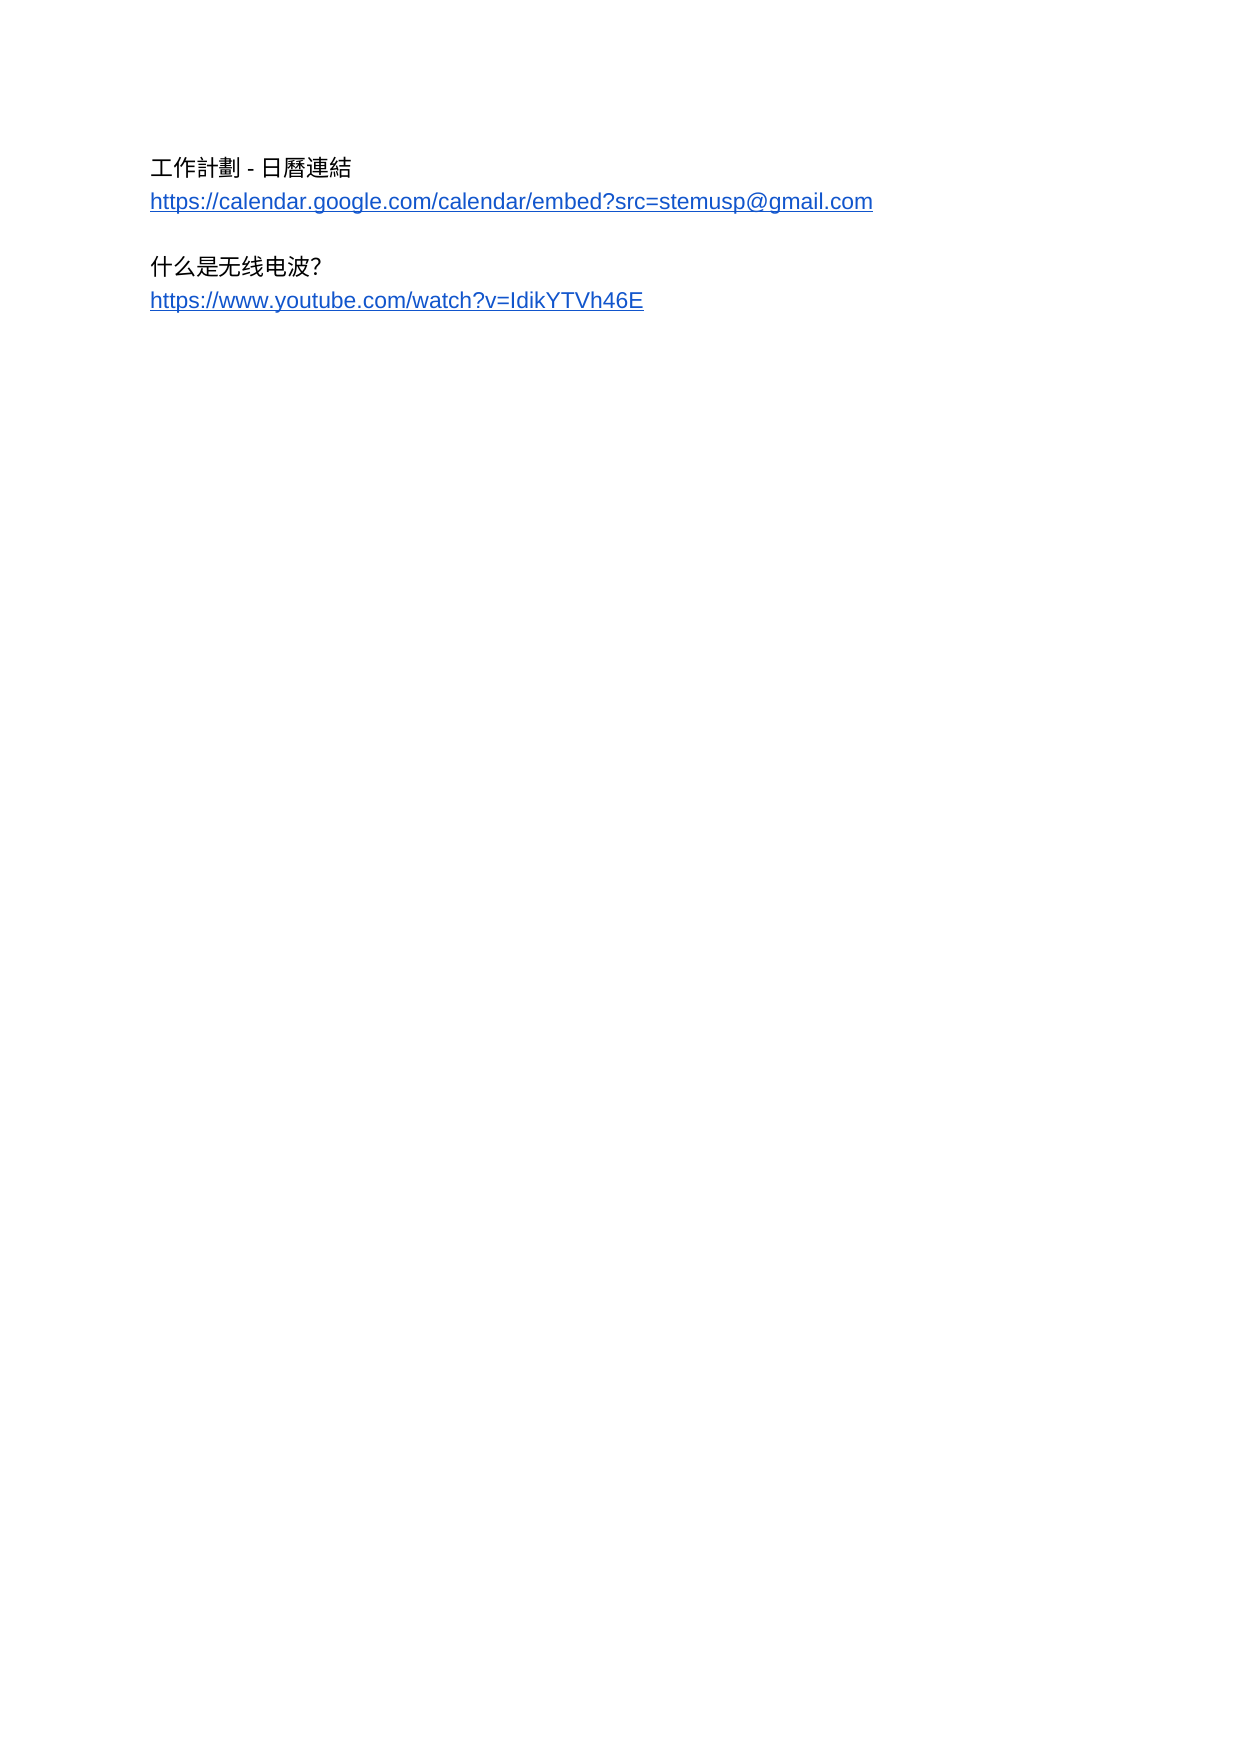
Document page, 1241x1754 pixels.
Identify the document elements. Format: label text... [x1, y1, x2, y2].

text https://www.youtube.com/watch?v=IdikYTVh46E [150, 287, 1090, 313]
text https://calendar.google.com/calendar/embed?src=stemusp@gmail.com [150, 188, 1090, 215]
text 工作計劃 - 日曆連結 [150, 150, 1090, 183]
text 什么是无线电波？ [150, 249, 1090, 282]
